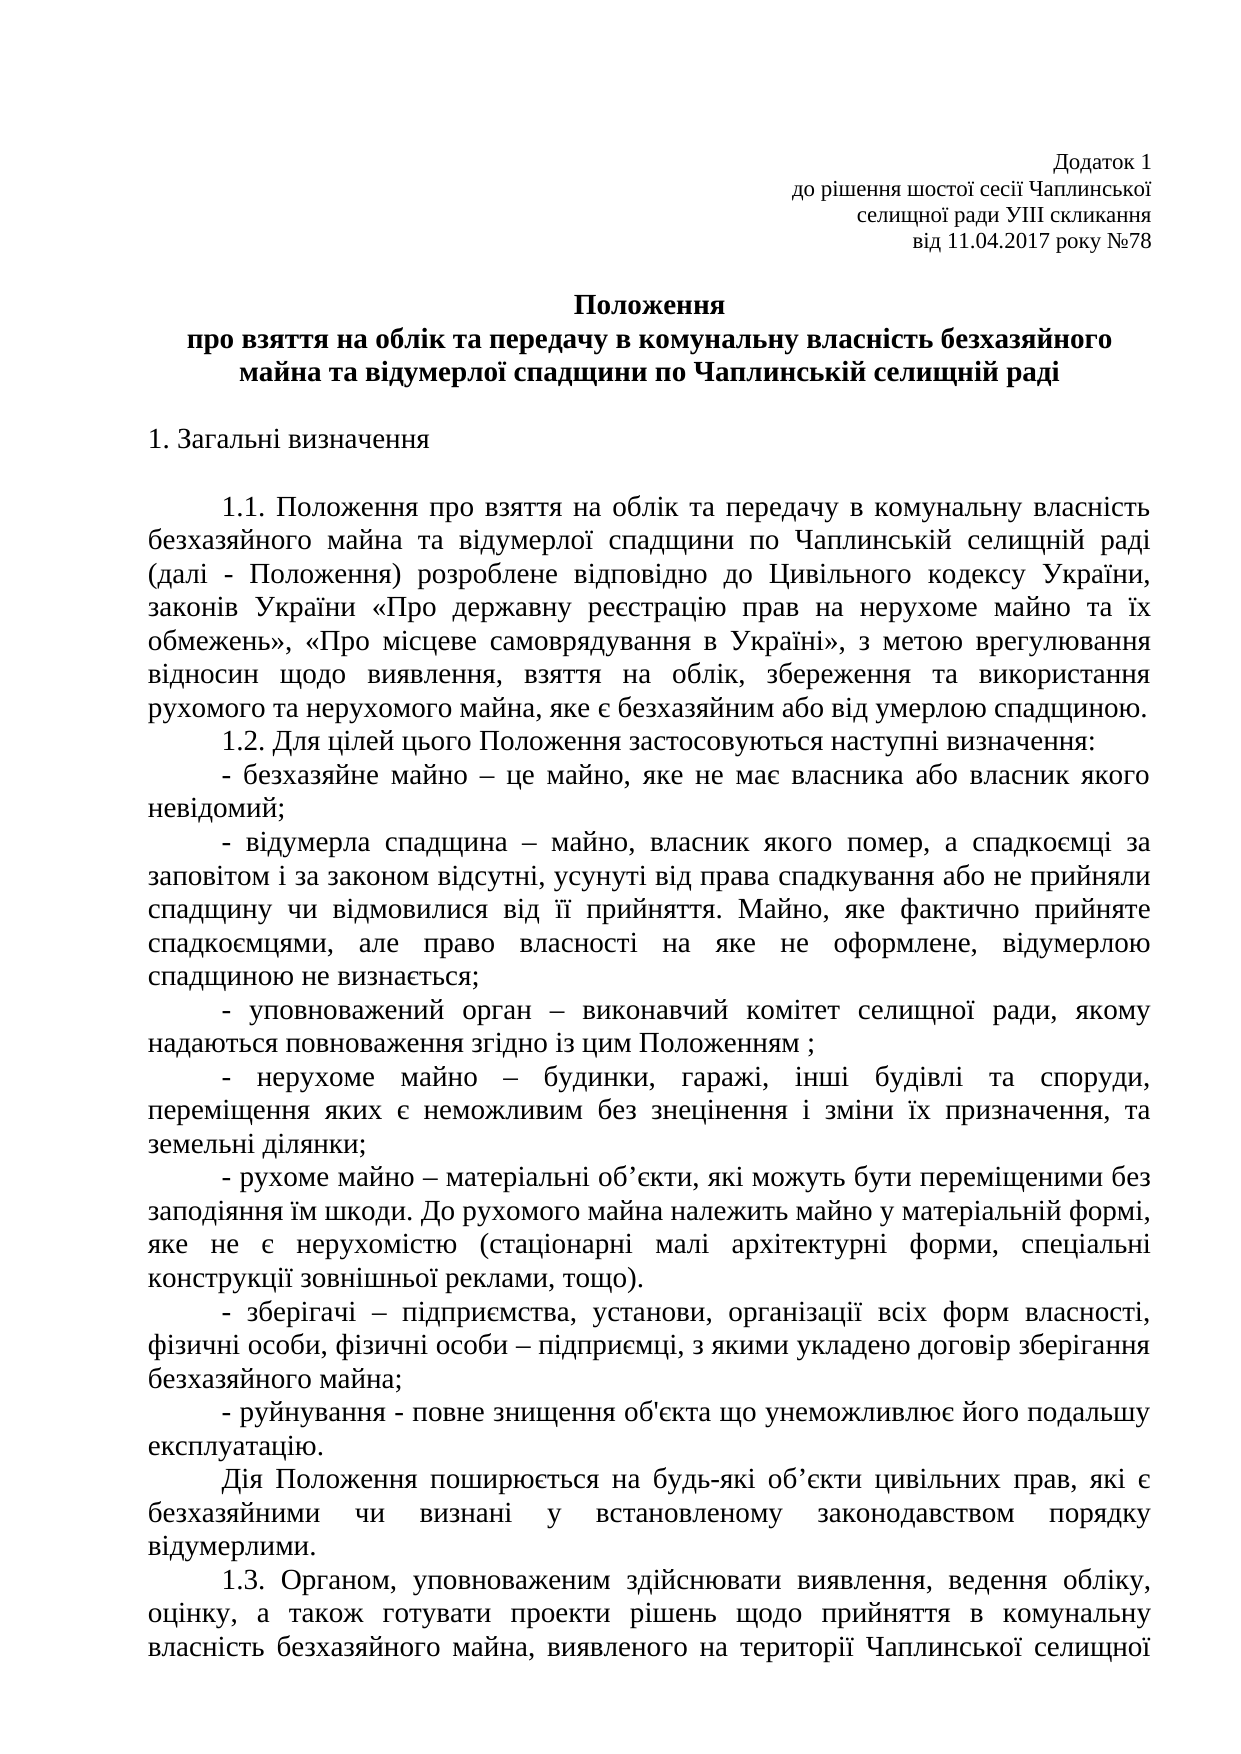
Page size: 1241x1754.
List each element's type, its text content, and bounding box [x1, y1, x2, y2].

text - безхазяйне майно – це майно, яке не має власника або власник якого невідомий; [148, 757, 1152, 824]
text - нерухоме майно – будинки, гаражі, інші будівлі та споруди, переміщення яких є неможливим без знецінення і зміни їх призначення, та земельні ділянки; [148, 1059, 1152, 1159]
text від 11.04.2017 року №78 [148, 227, 1152, 254]
text 1.1. Положення про взяття на облік та передачу в комунальну власність безхазяйного майна та відумерлої спадщини по Чаплинській селищній раді (далі - Положення) розроблене відповідно до Цивільного кодексу України, законів України «Про державну реєстрацію прав на нерухоме майно та їх обмежень», «Про місцеве самоврядування в Україні», з метою врегулювання відносин щодо виявлення, взяття на облік, збереження та використання рухомого та нерухомого майна, яке є безхазяйним або від умерлою спадщиною. [148, 489, 1152, 723]
text 1. Загальні визначення [148, 422, 1152, 455]
text - уповноважений орган – виконавчий комітет селищної ради, якому надаються повноваження згідно із цим Положенням ; [148, 992, 1152, 1059]
text селищної ради УІІІ скликання [148, 201, 1152, 227]
text Додаток 1 [148, 148, 1152, 175]
text Дія Положення поширюється на будь-які об’єкти цивільних прав, які є безхазяйними чи визнані у встановленому законодавством порядку відумерлими. [148, 1461, 1152, 1562]
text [148, 1562, 1152, 1663]
text Положення [148, 287, 1152, 321]
text - відумерла спадщина – майно, власник якого помер, а спадкоємці за заповітом і за законом відсутні, усунуті від права спадкування або не прийняли спадщину чи відмовилися від її прийняття. Майно, яке фактично прийняте спадкоємцями, але право власності на яке не оформлене, відумерлою спадщиною не визнається; [148, 824, 1152, 992]
text - зберігачі – підприємства, установи, організації всіх форм власності, фізичні особи, фізичні особи – підприємці, з якими укладено договір зберігання безхазяйного майна; [148, 1294, 1152, 1394]
text про взяття на облік та передачу в комунальну власність безхазяйного майна та відумерлої спадщини по Чаплинській селищній раді [148, 321, 1152, 388]
text - рухоме майно – матеріальні об’єкти, які можуть бути переміщеними без заподіяння їм шкоди. До рухомого майна належить майно у матеріальній формі, яке не є нерухомістю (стаціонарні малі архітектурні форми, спеціальні конструкції зовнішньої реклами, тощо). [148, 1159, 1152, 1294]
text - руйнування - повне знищення об'єкта що унеможливлює його подальшу експлуатацію. [148, 1394, 1152, 1461]
text 1.2. Для цілей цього Положення застосовуються наступні визначення: [148, 723, 1152, 757]
text до рішення шостої сесії Чаплинської [148, 175, 1152, 201]
